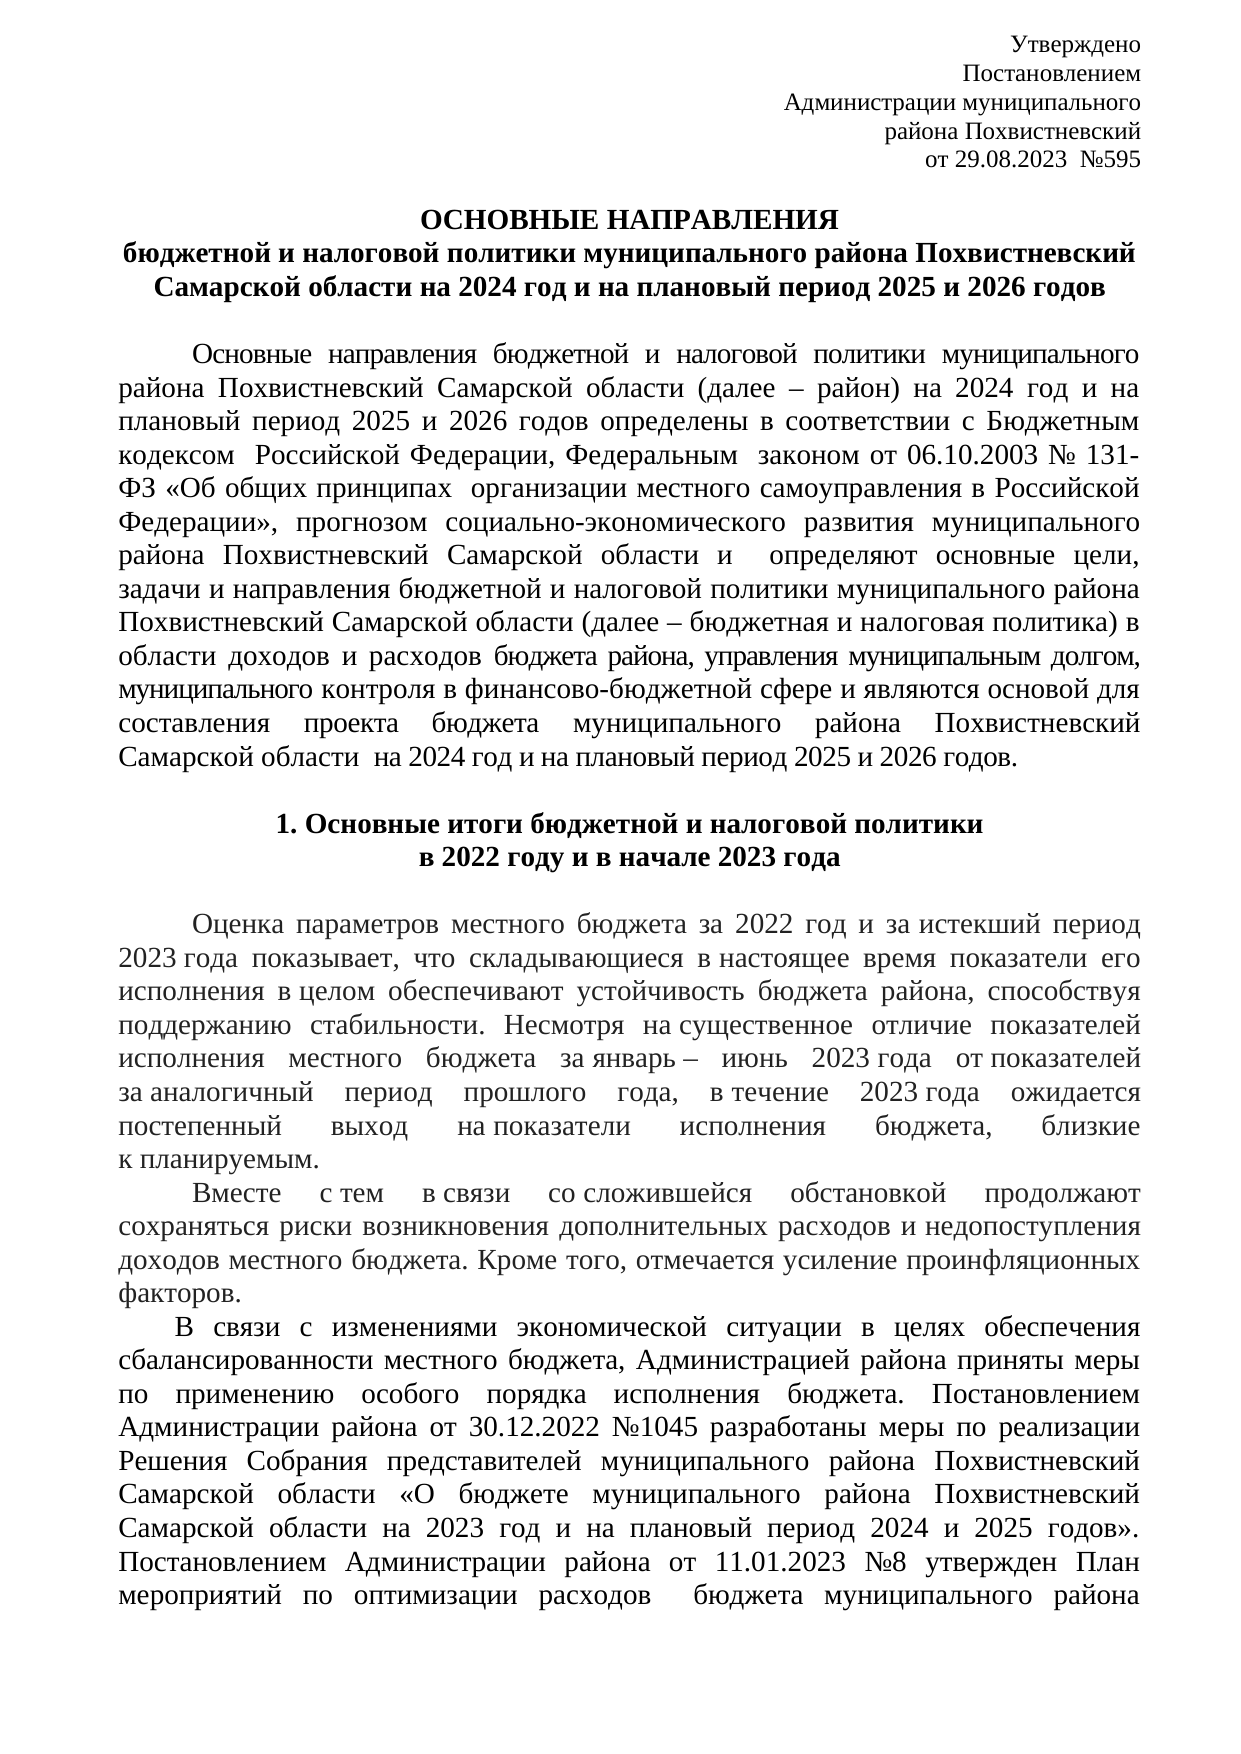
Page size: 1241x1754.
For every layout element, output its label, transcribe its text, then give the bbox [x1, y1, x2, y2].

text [118, 1309, 1141, 1611]
text от 29.08.2023 №595 [118, 144, 1141, 173]
text в 2022 году и в начале 2023 года [118, 839, 1141, 873]
text Утверждено [118, 29, 1141, 58]
text Постановлением [118, 58, 1141, 87]
text Оценка параметров местного бюджета за 2022 год и за истекший период 2023 года показывает, что складывающиеся в настоящее время показатели его исполнения в целом обеспечивают устойчивость бюджета района, способствуя поддержанию стабильности. Несмотря на существенное отличие показателей исполнения местного бюджета за январь – июнь 2023 года от показателей за аналогичный период прошлого года, в течение 2023 года ожидается постепенный выход на показатели исполнения бюджета, близкие к планируемым. [118, 906, 1141, 1175]
text Администрации муниципального [118, 87, 1141, 116]
text Вместе с тем в связи со сложившейся обстановкой продолжают сохраняться риски возникновения дополнительных расходов и недопоступления доходов местного бюджета. Кроме того, отмечается усиление проинфляционных факторов. [118, 1175, 1141, 1309]
text 1. Основные итоги бюджетной и налоговой политики [118, 806, 1141, 839]
text района Похвистневский [118, 116, 1141, 144]
text ОСНОВНЫЕ НАПРАВЛЕНИЯ бюджетной и налоговой политики муниципального района Похвистневский Самарской области на 2024 год и на плановый период 2025 и 2026 годов [118, 202, 1141, 303]
text Основные направления бюджетной и налоговой политики муниципального района Похвистневский Самарской области (далее – район) на 2024 год и на плановый период 2025 и 2026 годов определены в соответствии с Бюджетным кодексом Российской Федерации, Федеральным законом от 06.10.2003 № 131-ФЗ «Об общих принципах организации местного самоуправления в Российской Федерации», прогнозом социально-экономического развития муниципального района Похвистневский Самарской области и определяют основные цели, задачи и направления бюджетной и налоговой политики муниципального района Похвистневский Самарской области (далее – бюджетная и налоговая политика) в области доходов и расходов бюджета района, управления муниципальным долгом, муниципального контроля в финансово-бюджетной сфере и являются основой для составления проекта бюджета муниципального района Похвистневский Самарской области на 2024 год и на плановый период 2025 и 2026 годов. [118, 336, 1141, 772]
